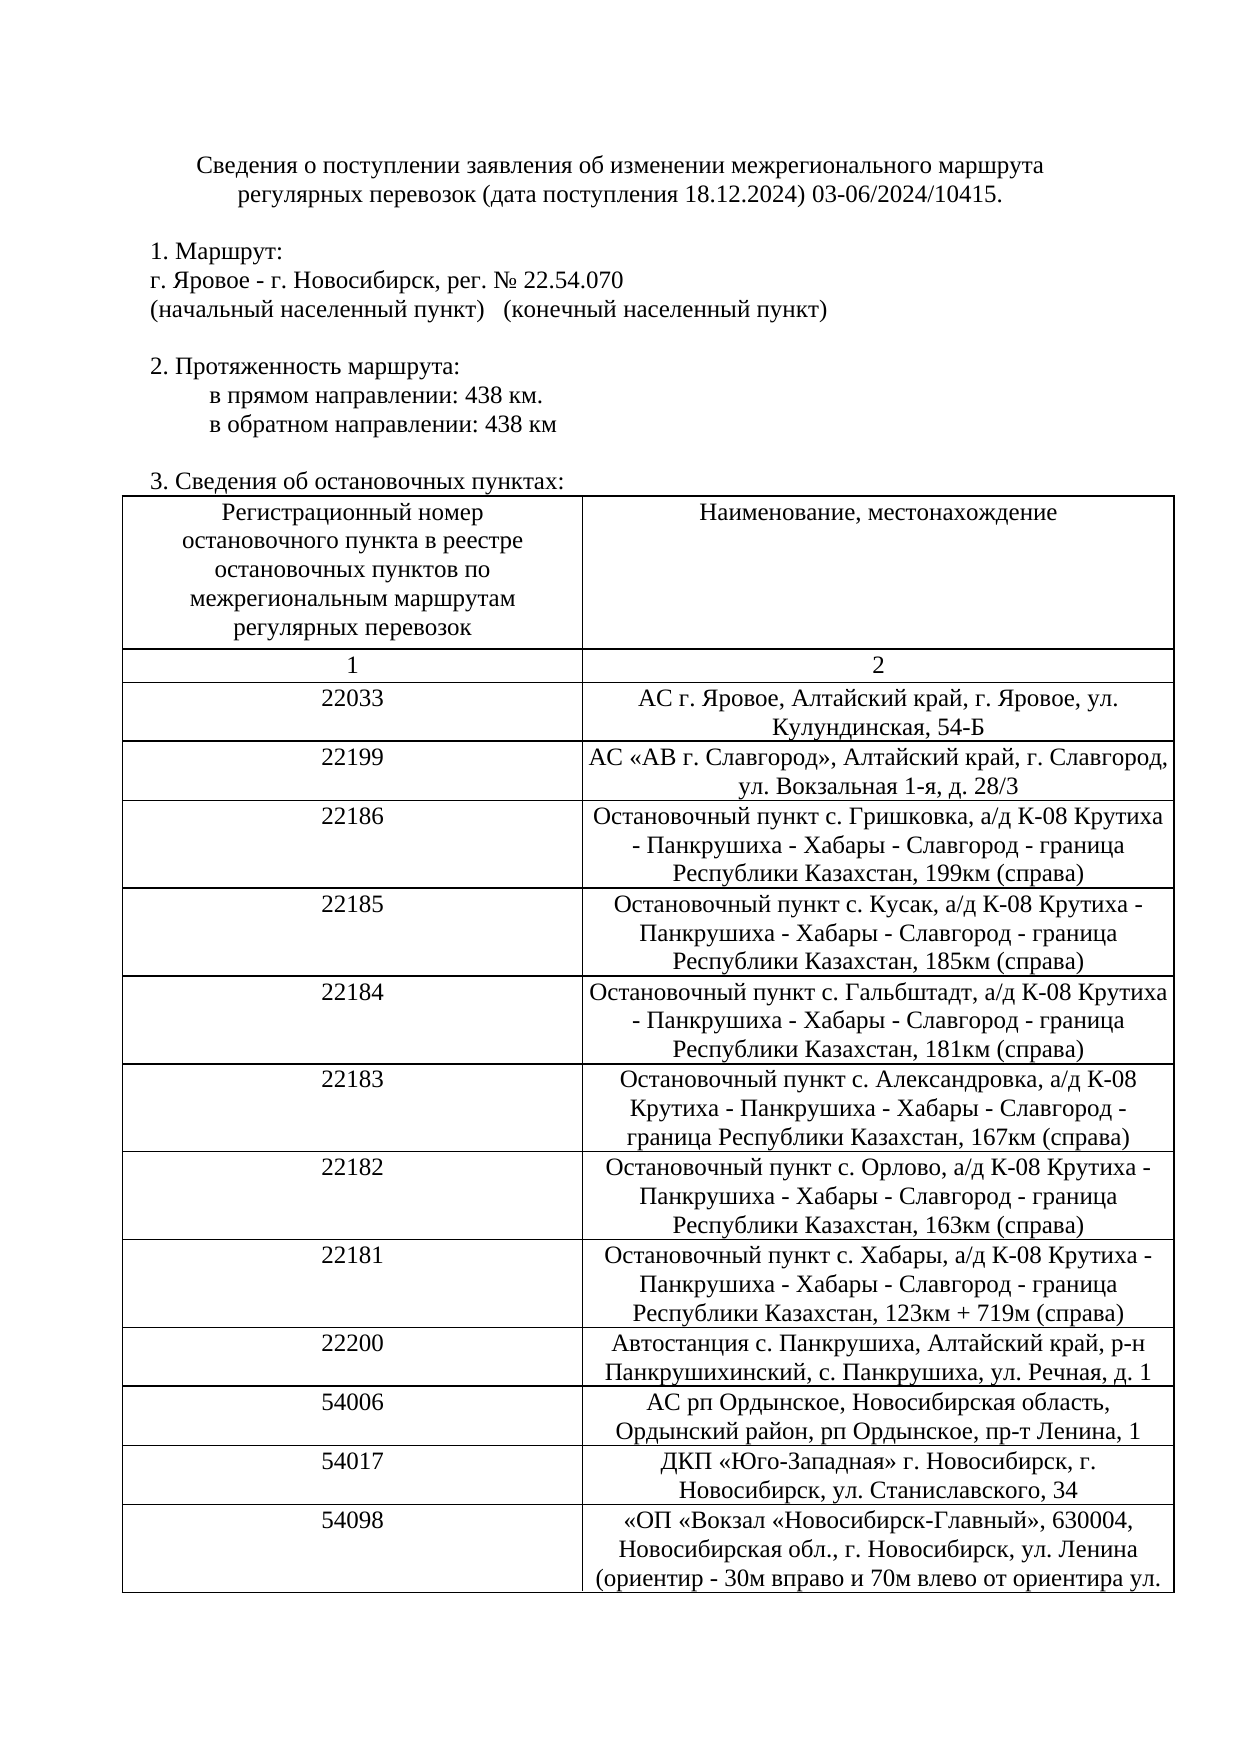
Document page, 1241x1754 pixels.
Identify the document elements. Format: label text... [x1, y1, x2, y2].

text 2. Протяженность маршрута: [150, 351, 1090, 380]
table_cell 22183 [123, 1065, 582, 1151]
table_cell 22181 [123, 1240, 582, 1326]
table_cell Остановочный пункт с. Орлово, а/д К-08 Крутиха - Панкрушиха - Хабары - Славгород - граница Республики Казахстан, 163км (справа) [583, 1152, 1173, 1238]
text (начальный населенный пункт) (конечный населенный пункт) [150, 294, 1090, 322]
table_cell Остановочный пункт с. Хабары, а/д К-08 Крутиха - Панкрушиха - Хабары - Славгород - граница Республики Казахстан, 123км + 719м (справа) [583, 1240, 1173, 1326]
table_cell 54017 [123, 1446, 582, 1503]
table_cell Остановочный пункт с. Александровка, а/д К-08 Крутиха - Панкрушиха - Хабары - Славгород - граница Республики Казахстан, 167км (справа) [583, 1065, 1173, 1151]
table_cell 22200 [123, 1328, 582, 1385]
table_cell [583, 1505, 1173, 1591]
text 1. Маршрут: [150, 236, 1090, 265]
table_cell 22184 [123, 977, 582, 1063]
table_cell 1 [123, 650, 582, 681]
table_cell Остановочный пункт с. Гальбштадт, а/д К-08 Крутиха - Панкрушиха - Хабары - Славгород - граница Республики Казахстан, 181км (справа) [583, 977, 1173, 1063]
table_cell Остановочный пункт с. Кусак, а/д К-08 Крутиха - Панкрушиха - Хабары - Славгород - граница Республики Казахстан, 185км (справа) [583, 889, 1173, 975]
table_cell 54006 [123, 1387, 582, 1444]
table_cell 22033 [123, 683, 582, 740]
table_cell АС г. Яровое, Алтайский край, г. Яровое, ул. Кулундинская, 54-Б [583, 683, 1173, 740]
table_cell 22199 [123, 742, 582, 799]
table_cell ДКП «Юго-Западная» г. Новосибирск, г. Новосибирск, ул. Станиславского, 34 [583, 1446, 1173, 1503]
table_header Наименование, местонахождение [583, 497, 1173, 648]
table_cell АС «АВ г. Славгород», Алтайский край, г. Славгород, ул. Вокзальная 1-я, д. 28/3 [583, 742, 1173, 799]
table_cell Остановочный пункт с. Гришковка, а/д К-08 Крутиха - Панкрушиха - Хабары - Славгород - граница Республики Казахстан, 199км (справа) [583, 801, 1173, 887]
table_cell Автостанция с. Панкрушиха, Алтайский край, р-н Панкрушихинский, с. Панкрушиха, ул. Речная, д. 1 [583, 1328, 1173, 1385]
table_cell 22186 [123, 801, 582, 887]
table_cell 2 [583, 650, 1173, 681]
text в обратном направлении: 438 км [150, 409, 1090, 437]
table_header Регистрационный номер остановочного пункта в реестре остановочных пунктов по межрегиональным маршрутам регулярных перевозок [123, 497, 582, 648]
text Сведения о поступлении заявления об изменении межрегионального маршрута регулярных перевозок (дата поступления 18.12.2024) 03-06/2024/10415. [150, 150, 1090, 207]
text в прямом направлении: 438 км. [150, 380, 1090, 409]
table_cell 22185 [123, 889, 582, 975]
table_cell 54098 [123, 1505, 582, 1591]
text г. Яровое - г. Новосибирск, рег. № 22.54.070 [150, 265, 1090, 294]
text 3. Сведения об остановочных пунктах: [150, 466, 1090, 495]
table_cell 22182 [123, 1152, 582, 1238]
table_cell АС рп Ордынское, Новосибирская область, Ордынский район, рп Ордынское, пр-т Ленина, 1 [583, 1387, 1173, 1444]
